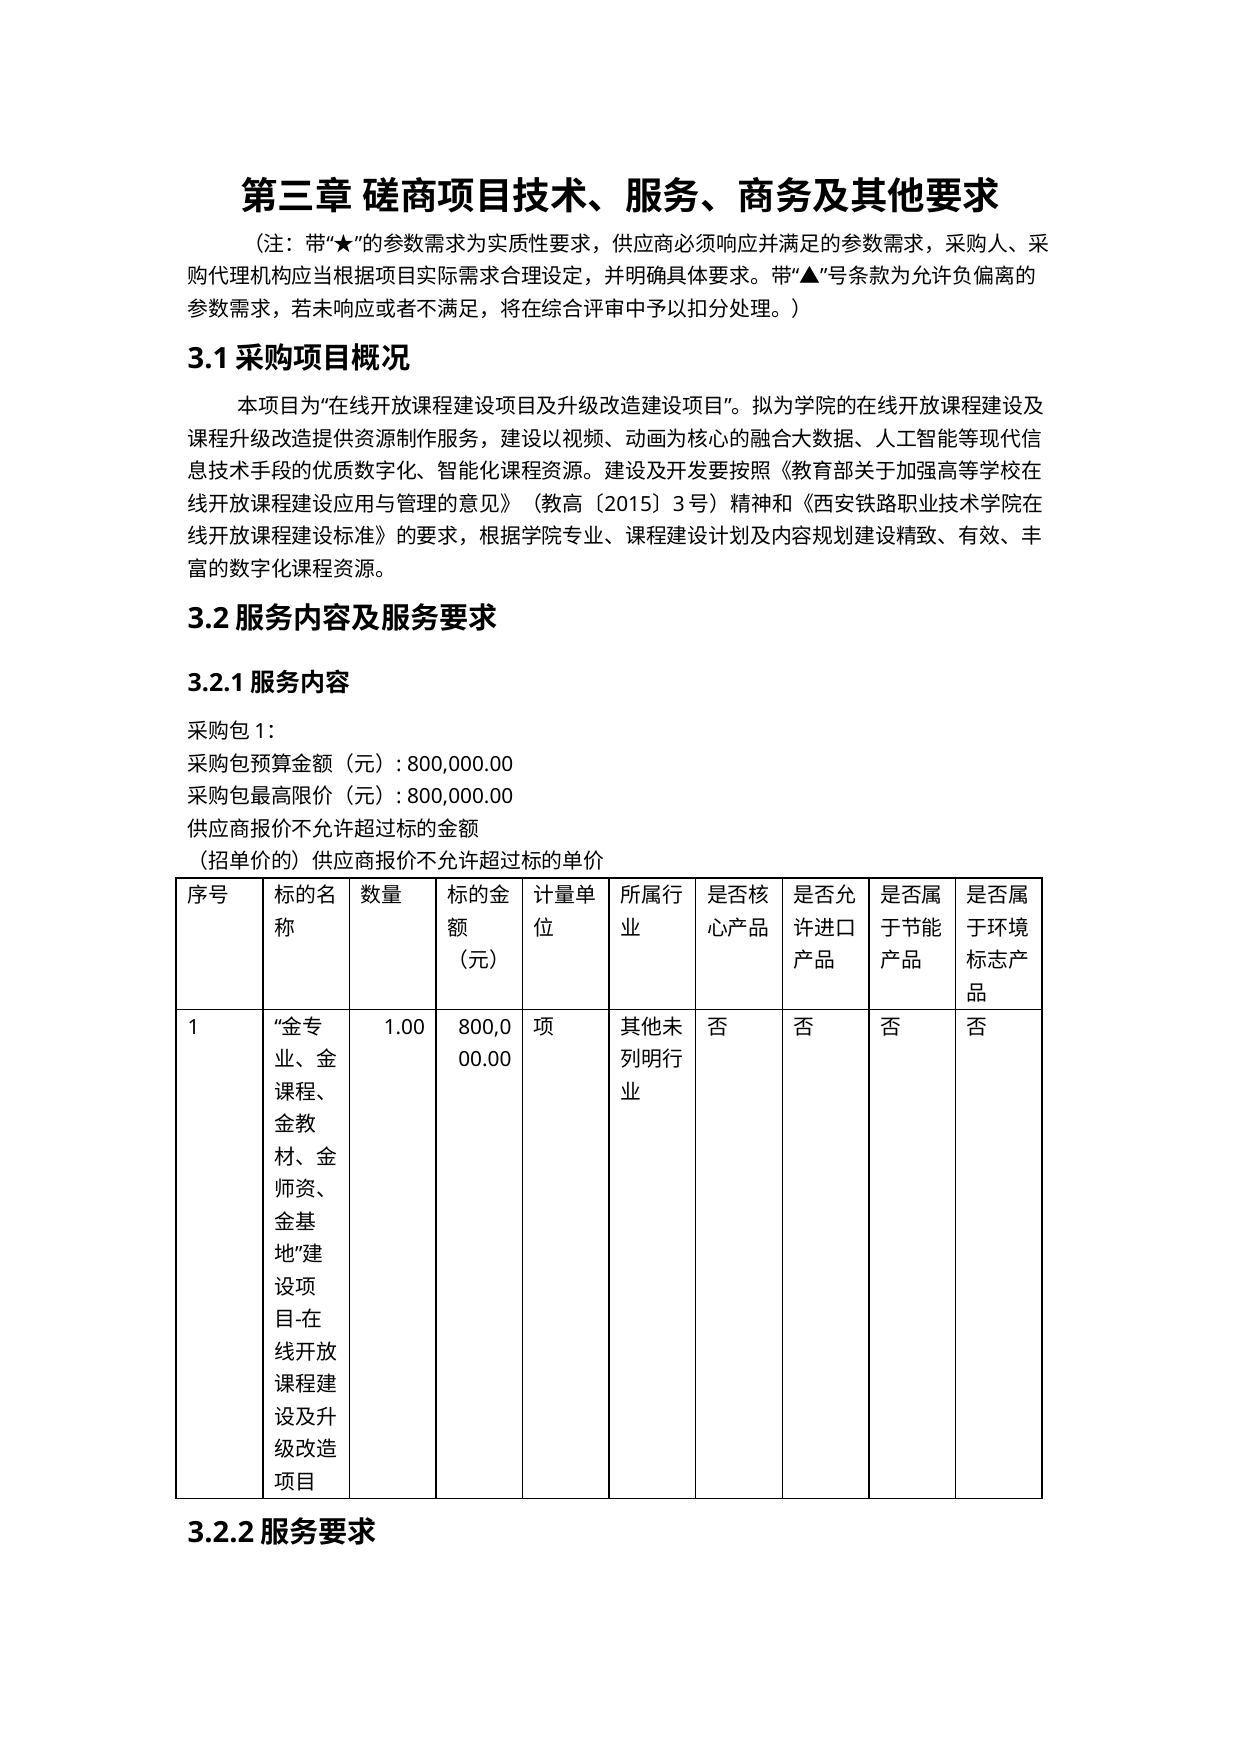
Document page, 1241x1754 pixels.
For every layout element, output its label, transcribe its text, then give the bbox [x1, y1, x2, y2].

table_cell 否 [956, 1010, 1041, 1498]
text 供应商报价不允许超过标的金额 [187, 812, 1053, 844]
text 第三章 磋商项目技术、服务、商务及其他要求 [187, 162, 1053, 227]
table_cell 800,000.00 [437, 1010, 522, 1498]
table_header 所属行业 [610, 879, 695, 1008]
text 3.2.2服务要求 [187, 1499, 1053, 1564]
table_header 计量单位 [523, 879, 608, 1008]
table_cell 1.00 [350, 1010, 435, 1498]
table_header 是否核心产品 [696, 879, 782, 1008]
table_cell 1 [177, 1010, 262, 1498]
table_cell 否 [783, 1010, 868, 1498]
table_cell 否 [696, 1010, 782, 1498]
table_header 标的名称 [264, 879, 349, 1008]
text （招单价的）供应商报价不允许超过标的单价 [187, 844, 1053, 877]
text 采购包预算金额（元）: 800,000.00 [187, 747, 1053, 779]
text 3.2服务内容及服务要求 [187, 584, 1053, 649]
text 采购包1： [187, 714, 1053, 747]
table_header 是否允许进口产品 [783, 879, 868, 1008]
text 本项目为“在线开放课程建设项目及升级改造建设项目”。拟为学院的在线开放课程建设及课程升级改造提供资源制作服务，建设以视频、动画为核心的融合大数据、人工智能等现代信息技术手段的优质数字化、智能化课程资源。建设及开发要按照《教育部关于加强高等学校在线开放课程建设应用与管理的意见》（教高〔2015〕3号）精神和《西安铁路职业技术学院在线开放课程建设标准》的要求，根据学院专业、课程建设计划及内容规划建设精致、有效、丰富的数字化课程资源。 [187, 389, 1053, 584]
table_cell “金专业、金课程、金教材、金师资、金基地”建设项目-在线开放课程建设及升级改造项目 [264, 1010, 349, 1498]
table_header 标的金额 （元） [437, 879, 522, 1008]
table_cell 项 [523, 1010, 608, 1498]
table_header 是否属于环境标志产品 [956, 879, 1041, 1008]
text 3.2.1服务内容 [187, 649, 1053, 714]
table_header 是否属于节能产品 [870, 879, 955, 1008]
text 采购包最高限价（元）: 800,000.00 [187, 779, 1053, 812]
text 3.1采购项目概况 [187, 324, 1053, 389]
text （注：带“★”的参数需求为实质性要求，供应商必须响应并满足的参数需求，采购人、采购代理机构应当根据项目实际需求合理设定，并明确具体要求。带“▲”号条款为允许负偏离的参数需求，若未响应或者不满足，将在综合评审中予以扣分处理。） [187, 227, 1053, 324]
table_header 数量 [350, 879, 435, 1008]
table_cell 否 [870, 1010, 955, 1498]
table_cell 其他未列明行业 [610, 1010, 695, 1498]
table_header 序号 [177, 879, 262, 1008]
